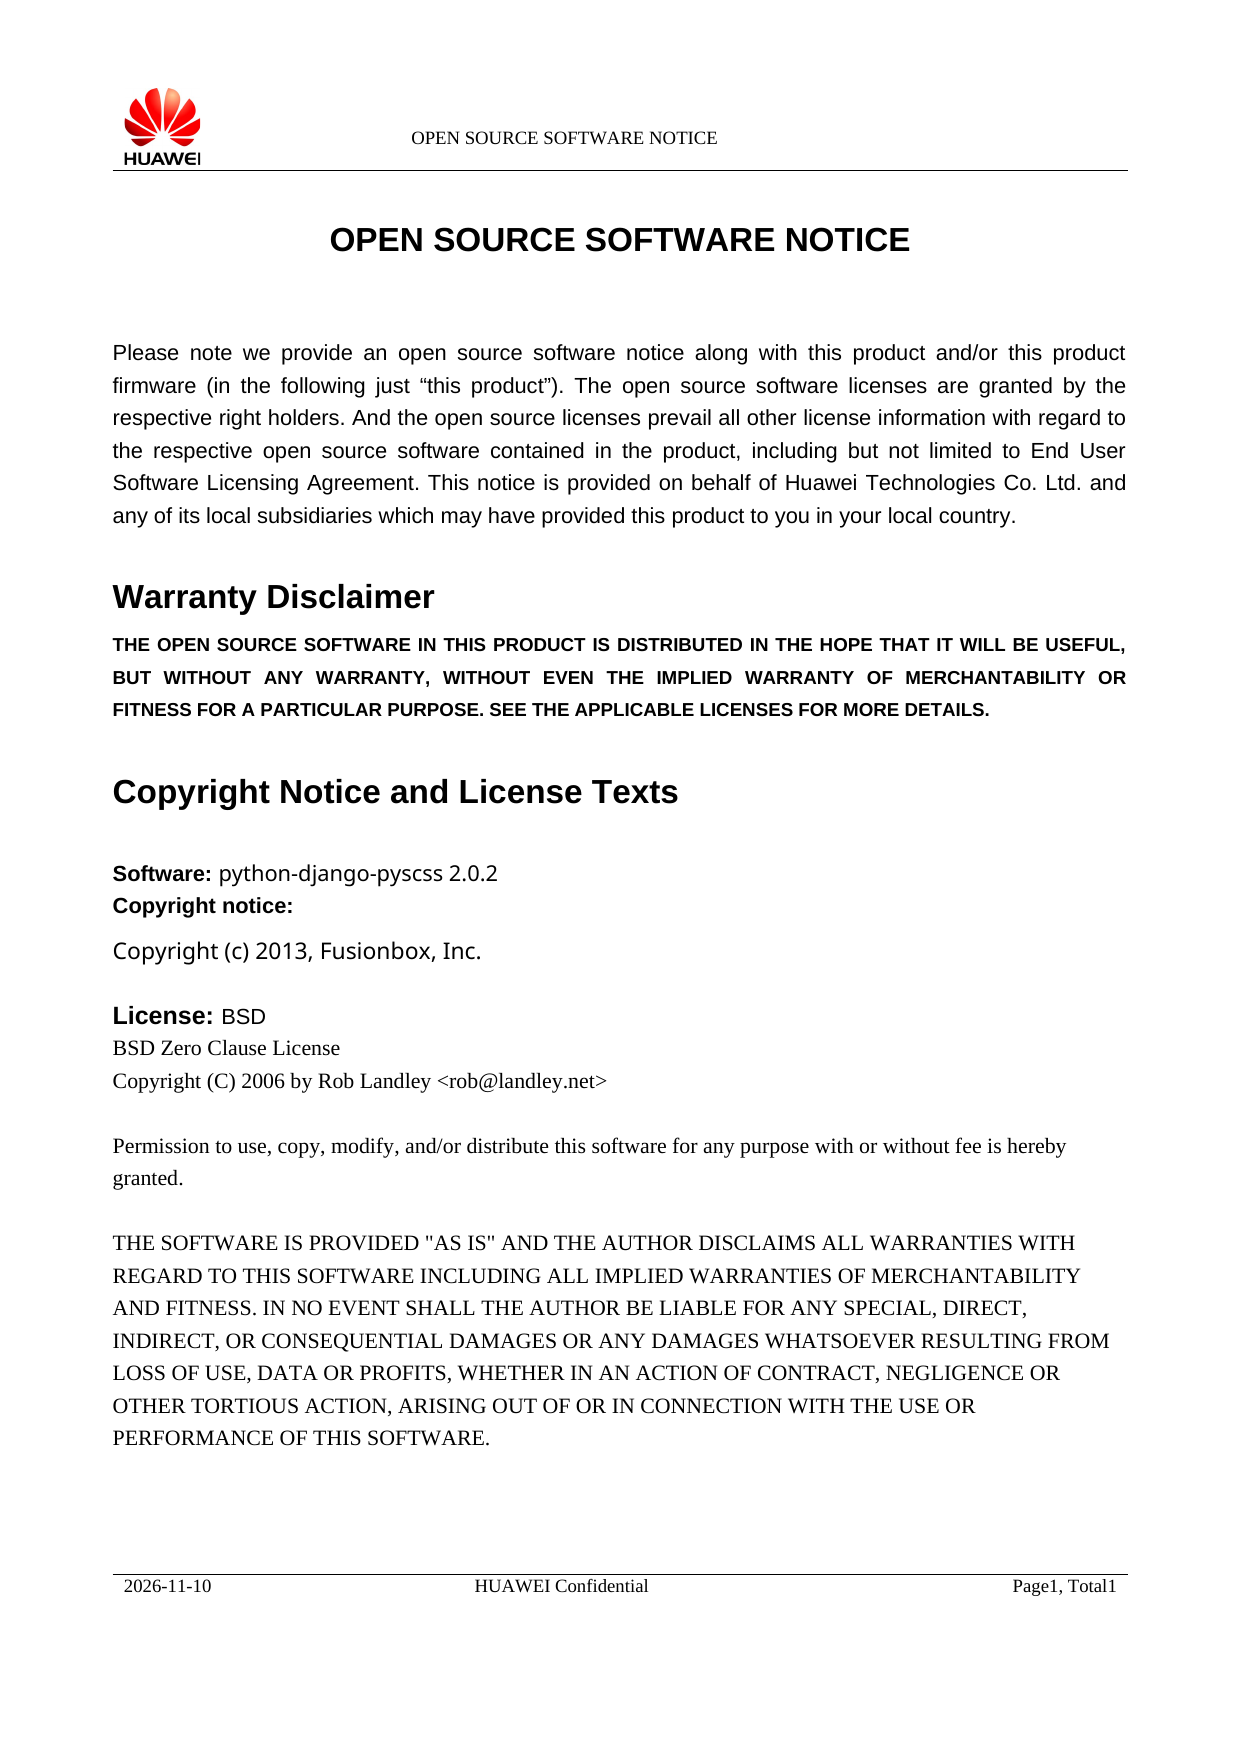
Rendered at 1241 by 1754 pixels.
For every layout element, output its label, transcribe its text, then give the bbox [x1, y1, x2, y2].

text Copyright (c) 2013, Fusionbox, Inc. [112, 934, 1128, 999]
text BSD Zero Clause License Copyright (C) 2006 by Rob Landley <rob@landley.net> Permission to use, copy, modify, and/or distribute this software for any purpose with or without fee is hereby granted. THE SOFTWARE IS PROVIDED "AS IS" AND THE AUTHOR DISCLAIMS ALL WARRANTIES WITH REGARD TO THIS SOFTWARE INCLUDING ALL IMPLIED WARRANTIES OF MERCHANTABILITY AND FITNESS. IN NO EVENT SHALL THE AUTHOR BE LIABLE FOR ANY SPECIAL, DIRECT, INDIRECT, OR CONSEQUENTIAL DAMAGES OR ANY DAMAGES WHATSOEVER RESULTING FROM LOSS OF USE, DATA OR PROFITS, WHETHER IN AN ACTION OF CONTRACT, NEGLIGENCE OR OTHER TORTIOUS ACTION, ARISING OUT OF OR IN CONNECTION WITH THE USE OR PERFORMANCE OF THIS SOFTWARE. [112, 1031, 1128, 1486]
text Warranty Disclaimer [112, 564, 1128, 629]
text Copyright Notice and License Texts [112, 759, 1128, 824]
text OPEN SOURCE SOFTWARE NOTICE [112, 206, 1128, 271]
title Software: python-django-pyscss 2.0.2 [112, 856, 1128, 889]
text Copyright notice: [112, 889, 1128, 921]
text License: BSD [112, 999, 1128, 1031]
picture [124, 88, 201, 165]
text The open source software in this product is distributed in the hope that it will be useful, but WITHOUT ANY WARRANTY, without even the implied warranty of MERCHANTABILITY or FITNESS FOR A PARTICULAR PURPOSE. See the applicable licenses for more details. [112, 629, 1128, 726]
text Please note we provide an open source software notice along with this product and/or this product firmware (in the following just “this product”). The open source software licenses are granted by the respective right holders. And the open source licenses prevail all other license information with regard to the respective open source software contained in the product, including but not limited to End User Software Licensing Agreement. This notice is provided on behalf of Huawei Technologies Co. Ltd. and any of its local subsidiaries which may have provided this product to you in your local country. [112, 336, 1128, 531]
